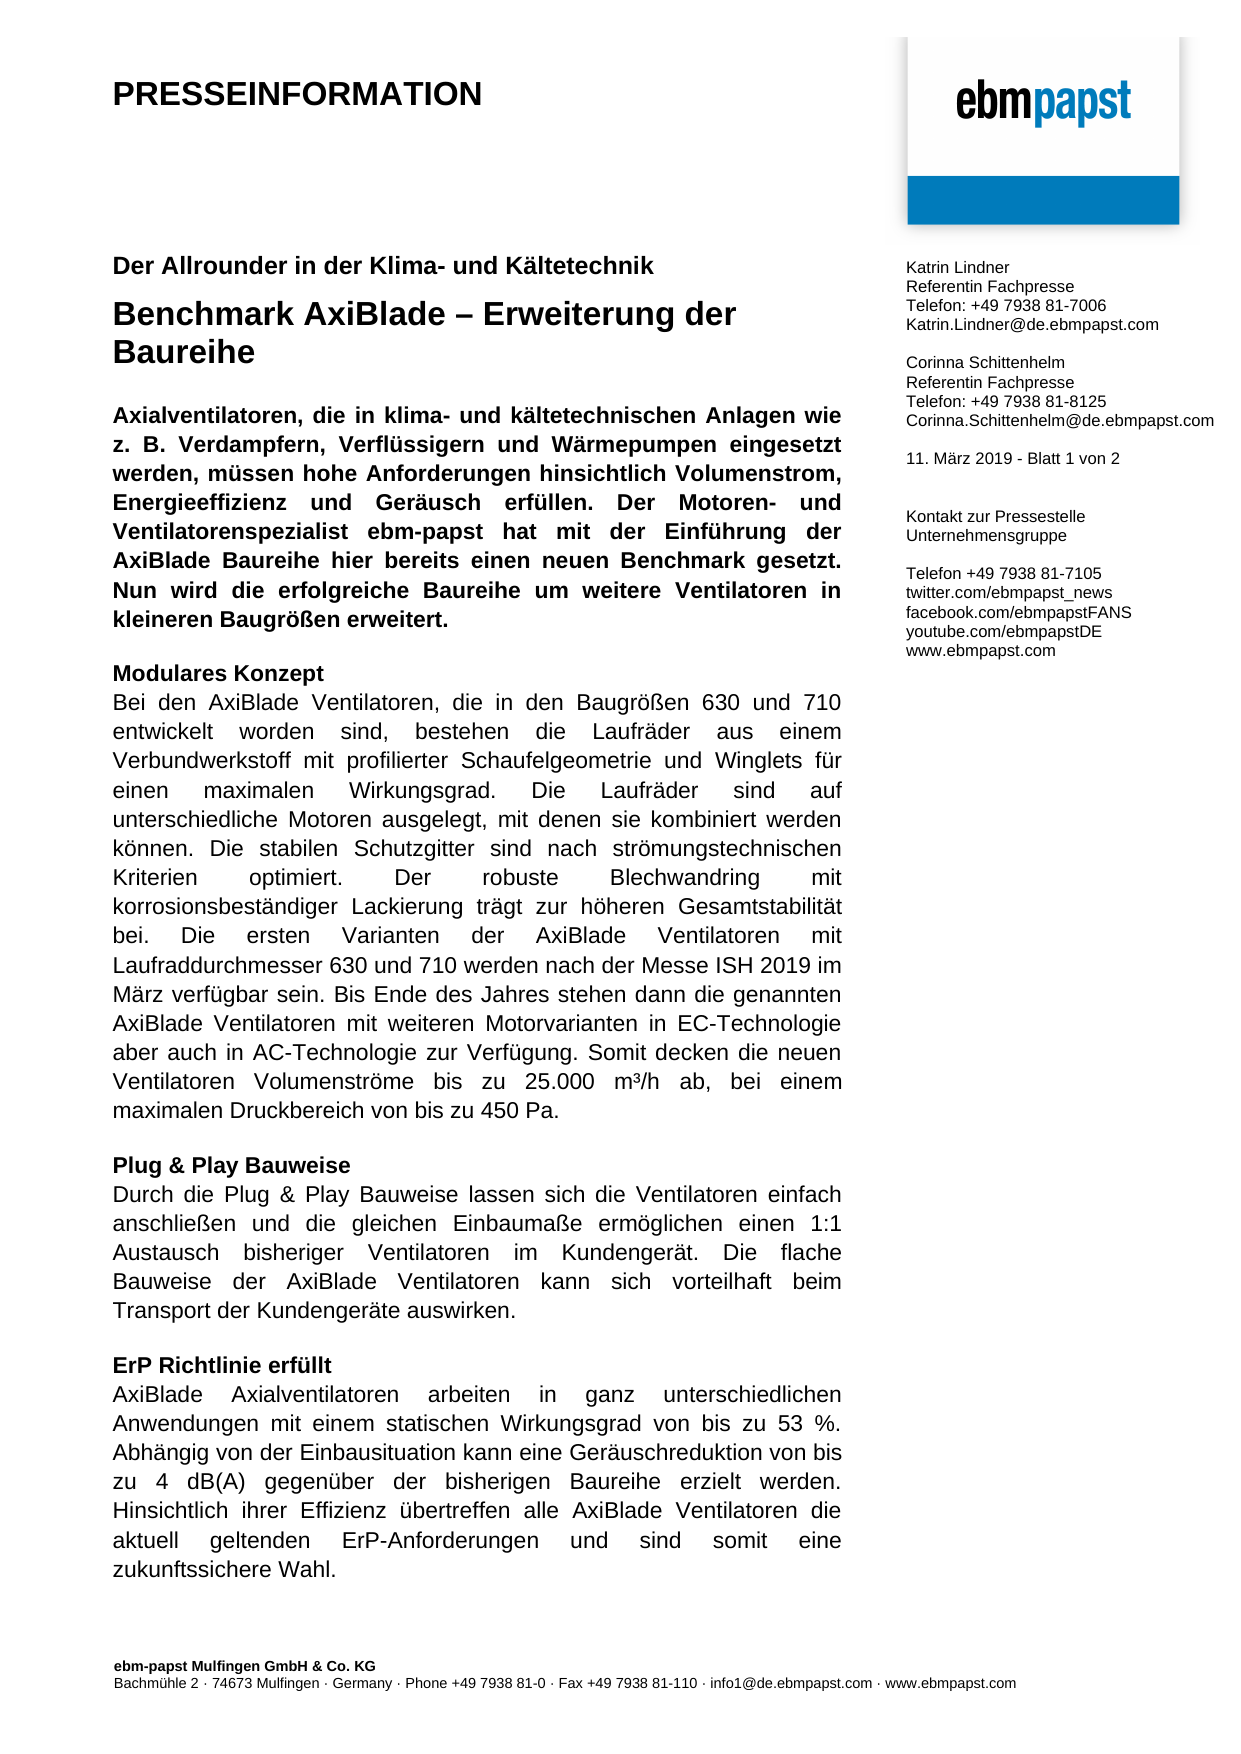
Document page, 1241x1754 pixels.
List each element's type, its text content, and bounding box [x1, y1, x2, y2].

text ErP Richtlinie erfüllt [112, 1349, 842, 1378]
text Modulares Konzept [112, 657, 842, 686]
text AxiBlade Axialventilatoren arbeiten in ganz unterschiedlichen Anwendungen mit einem statischen Wirkungsgrad von bis zu 53 %. Abhängig von der Einbausituation kann eine Geräuschreduktion von bis zu 4 dB(A) gegenüber der bisherigen Baureihe erzielt werden. Hinsichtlich ihrer Effizienz übertreffen alle AxiBlade Ventilatoren die aktuell geltenden ErP-Anforderungen und sind somit eine zukunftssichere Wahl. [112, 1378, 842, 1582]
text Plug & Play Bauweise [112, 1149, 842, 1178]
text Axialventilatoren, die in klima- und kältetechnischen Anlagen wie z. B. Verdampfern, Verflüssigern und Wärmepumpen eingesetzt werden, müssen hohe Anforderungen hinsichtlich Volumenstrom, Energieeffizienz und Geräusch erfüllen. Der Motoren- und Ventilatorenspezialist ebm-papst hat mit der Einführung der AxiBlade Baureihe hier bereits einen neuen Benchmark gesetzt. Nun wird die erfolgreiche Baureihe um weitere Ventilatoren in kleineren Baugrößen erweitert. [112, 399, 842, 632]
text Durch die Plug & Play Bauweise lassen sich die Ventilatoren einfach anschließen und die gleichen Einbaumaße ermöglichen einen 1:1 Austausch bisheriger Ventilatoren im Kundengerät. Die flache Bauweise der AxiBlade Ventilatoren kann sich vorteilhaft beim Transport der Kundengeräte auswirken. [112, 1178, 842, 1324]
text Bei den AxiBlade Ventilatoren, die in den Baugrößen 630 und 710 entwickelt worden sind, bestehen die Laufräder aus einem Verbundwerkstoff mit profilierter Schaufelgeometrie und Winglets für einen maximalen Wirkungsgrad. Die Laufräder sind auf unterschiedliche Motoren ausgelegt, mit denen sie kombiniert werden können. Die stabilen Schutzgitter sind nach strömungstechnischen Kriterien optimiert. Der robuste Blechwandring mit korrosionsbeständiger Lackierung trägt zur höheren Gesamtstabilität bei. Die ersten Varianten der AxiBlade Ventilatoren mit Laufraddurchmesser 630 und 710 werden nach der Messe ISH 2019 im März verfügbar sein. Bis Ende des Jahres stehen dann die genannten AxiBlade Ventilatoren mit weiteren Motorvarianten in EC-Technologie aber auch in AC-Technologie zur Verfügung. Somit decken die neuen Ventilatoren Volumenströme bis zu 25.000 m³/h ab, bei einem maximalen Druckbereich von bis zu 450 Pa. [112, 686, 842, 1124]
